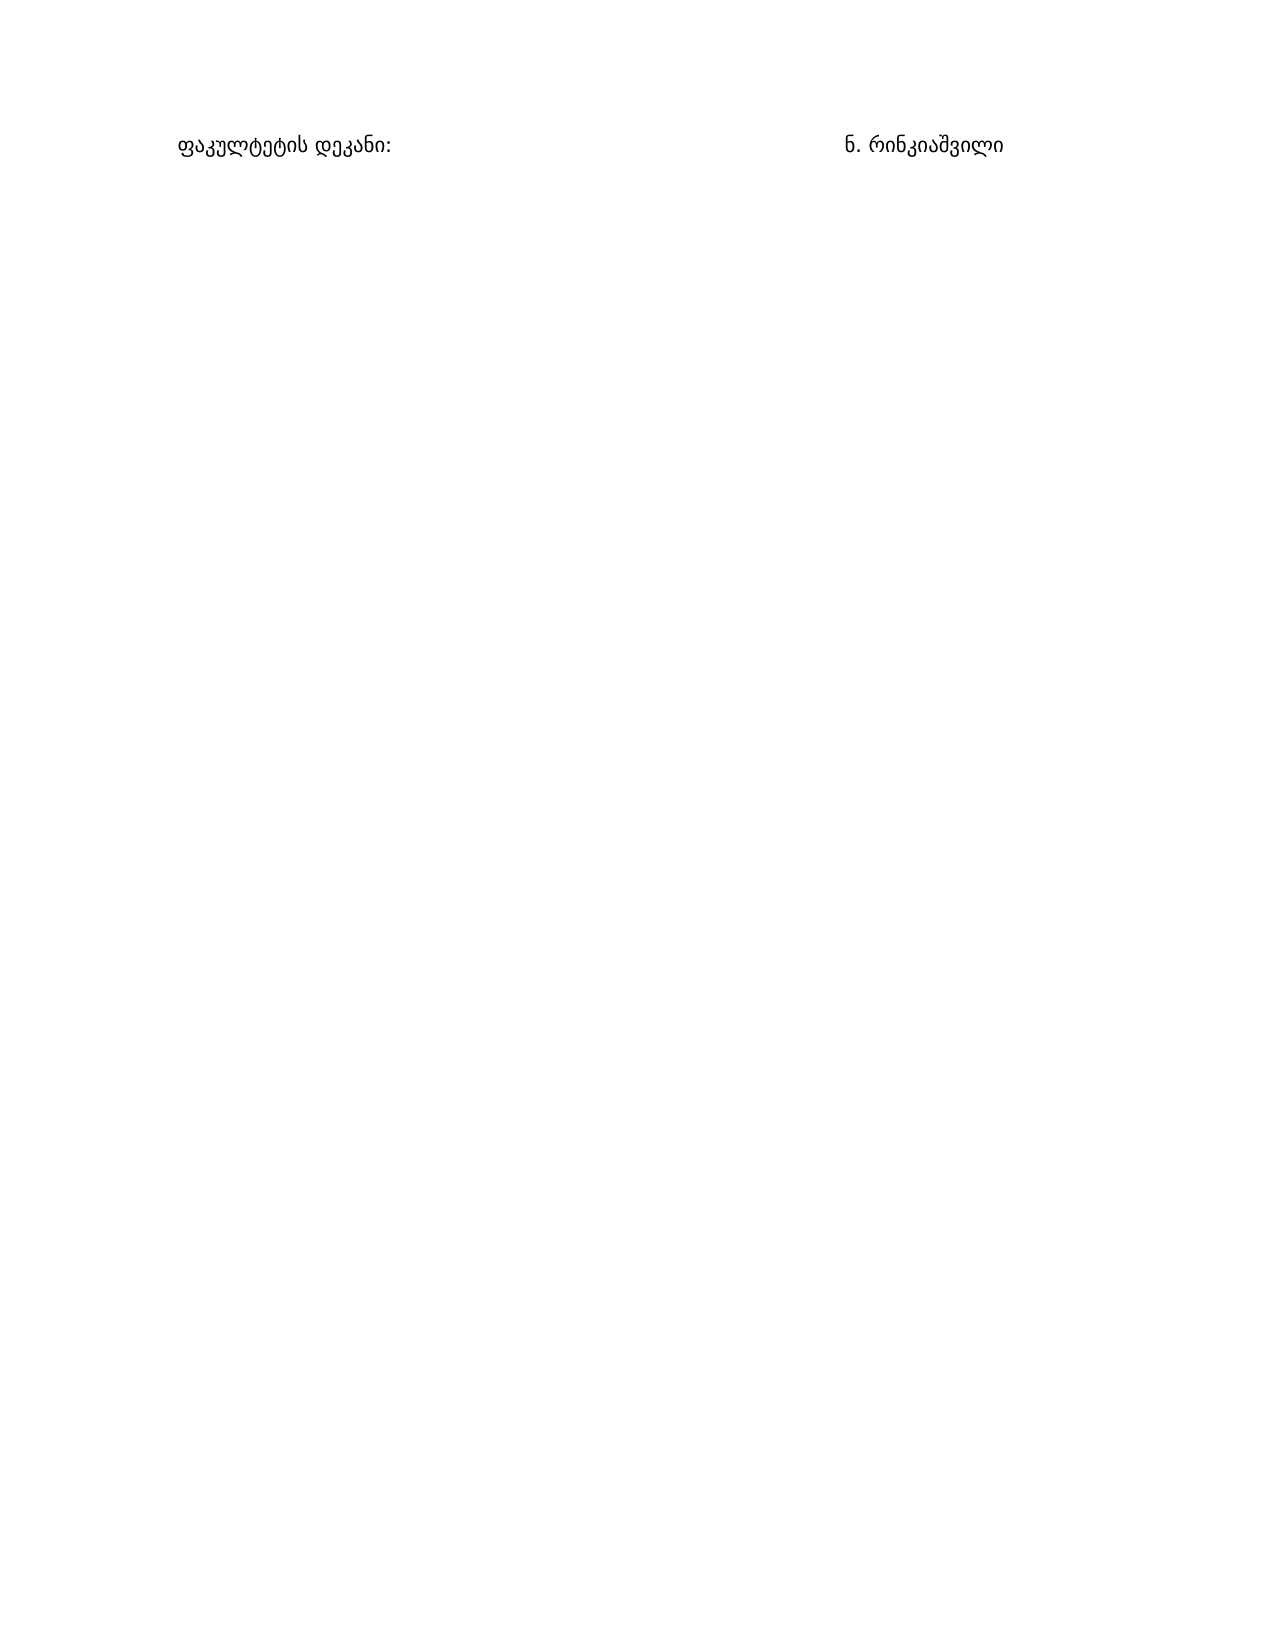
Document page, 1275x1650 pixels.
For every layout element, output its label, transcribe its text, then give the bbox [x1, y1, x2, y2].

text ფაკულტეტის დეკანი: ნ. რინკიაშვილი [177, 133, 1186, 157]
